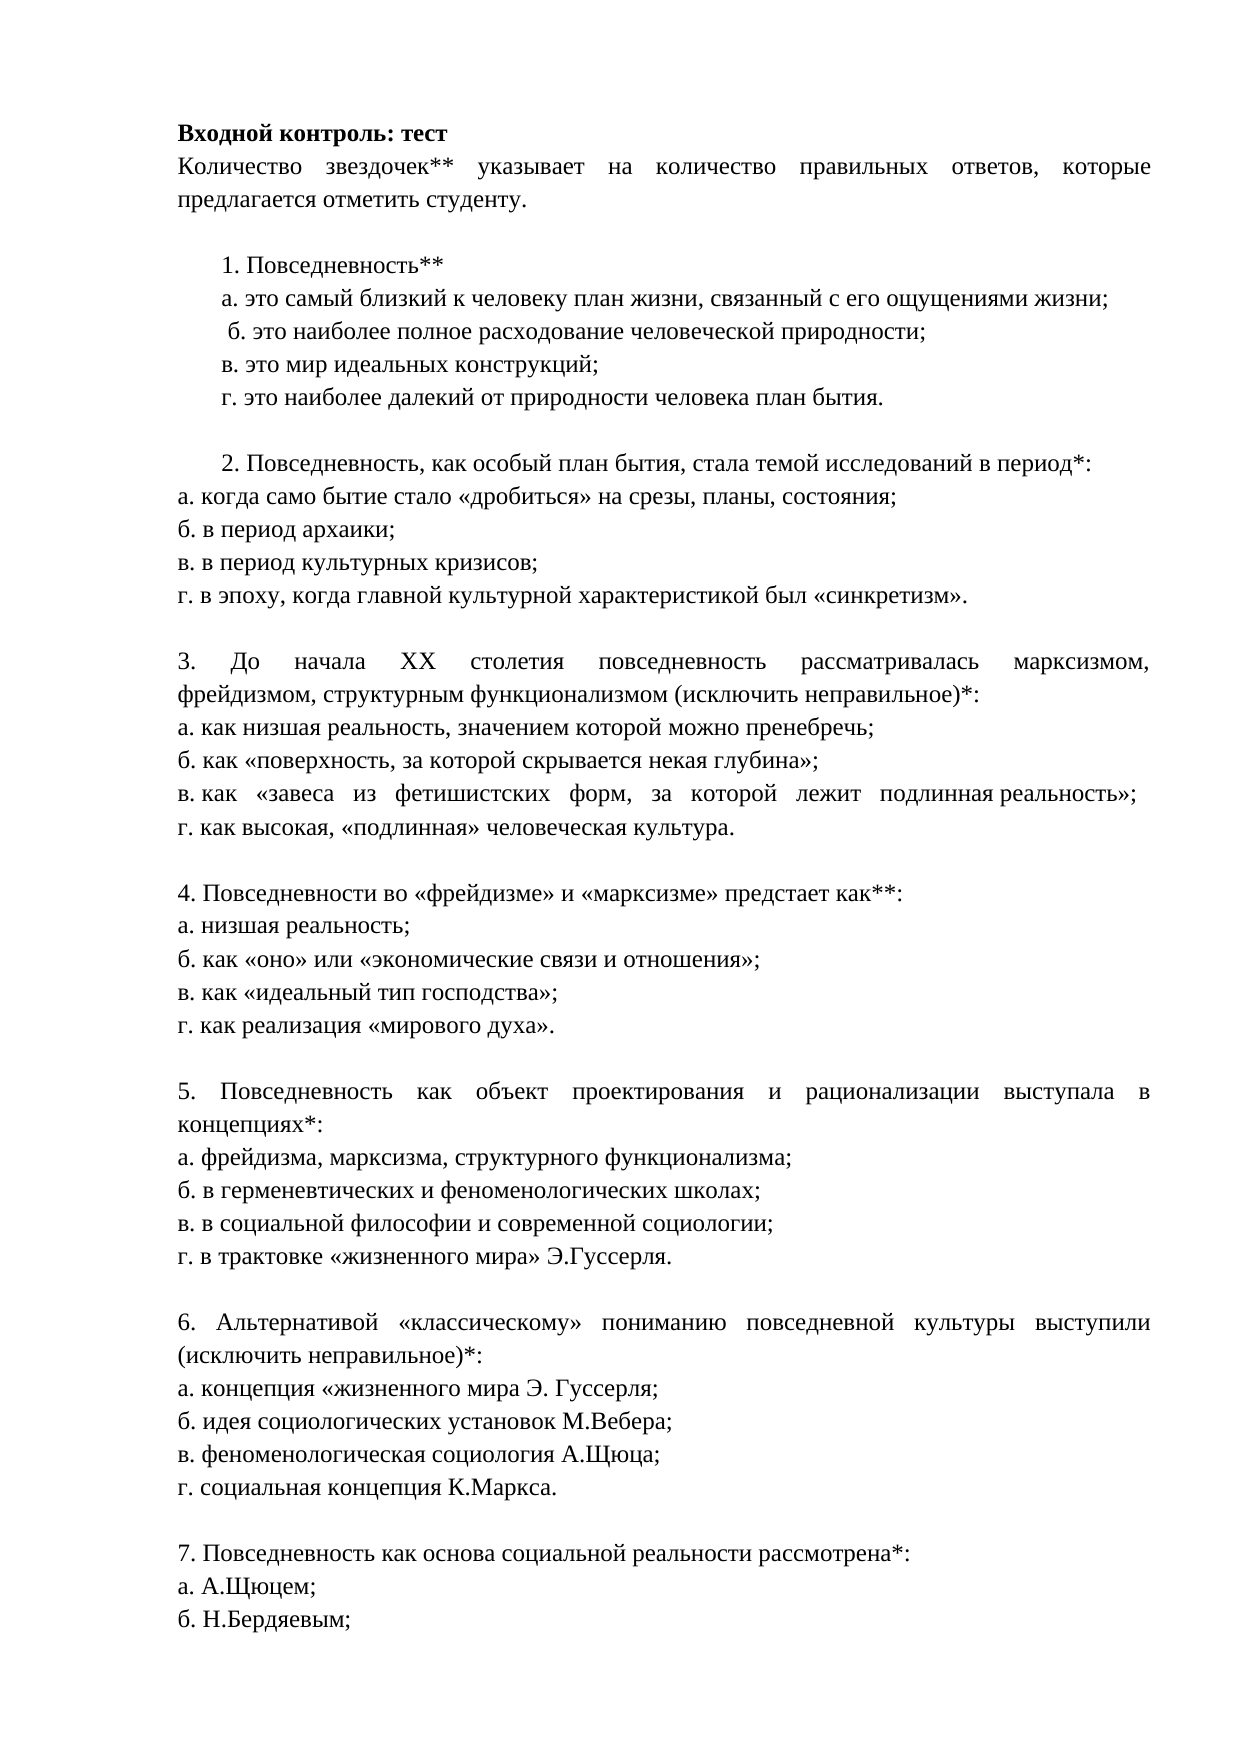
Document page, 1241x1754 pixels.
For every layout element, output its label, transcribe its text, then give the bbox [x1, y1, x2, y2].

text 3. До начала XX столетия повседневность рассматривалась марксизмом, фрейдизмом, структурным функционализмом (исключить неправильное)*: [177, 646, 1152, 708]
text г. это наиболее далекий от природности человека план бытия. [177, 382, 1152, 411]
text а. низшая реальность; [177, 911, 1152, 939]
text 5. Повседневность как объект проектирования и рационализации выступала в концепциях*: [177, 1076, 1152, 1137]
text а. когда само бытие стало «дробиться» на срезы, планы, состояния; [177, 481, 1152, 510]
text в. как «идеальный тип господства»; [177, 977, 1152, 1005]
text Количество звездочек** указывает на количество правильных ответов, которые предлагается отметить студенту. [177, 151, 1152, 213]
text б. Н.Бердяевым; [177, 1604, 1152, 1633]
text Входной контроль: тест [177, 118, 1152, 147]
text б. идея социологических установок М.Вебера; [177, 1406, 1152, 1435]
text а. концепция «жизненного мира Э. Гуссерля; [177, 1373, 1152, 1402]
text г. социальная концепция К.Маркса. [177, 1472, 1152, 1501]
text б. в период архаики; [177, 514, 1152, 543]
text а. это самый близкий к человеку план жизни, связанный с его ощущениями жизни; [177, 283, 1152, 312]
text 2. Повседневность, как особый план бытия, стала темой исследований в период*: [177, 448, 1152, 477]
text г. в эпоху, когда главной культурной характеристикой был «синкретизм». [177, 580, 1152, 609]
text в. как «завеса из фетишистских форм, за которой лежит подлинная реальность»; [177, 778, 1152, 807]
text а. А.Щюцем; [177, 1571, 1152, 1600]
text в. в социальной философии и современной социологии; [177, 1208, 1152, 1237]
text в. в период культурных кризисов; [177, 547, 1152, 576]
text 7. Повседневность как основа социальной реальности рассмотрена*: [177, 1538, 1152, 1567]
text 4. Повседневности во «фрейдизме» и «марксизме» предстает как**: [177, 878, 1152, 906]
text б. в герменевтических и феноменологических школах; [177, 1175, 1152, 1203]
text в. это мир идеальных конструкций; [177, 349, 1152, 378]
text 6. Альтернативой «классическому» пониманию повседневной культуры выступили (исключить неправильное)*: [177, 1307, 1152, 1369]
text а. фрейдизма, марксизма, структурного функционализма; [177, 1142, 1152, 1171]
text 1. Повседневность** [177, 250, 1152, 279]
text б. это наиболее полное расходование человеческой природности; [177, 316, 1152, 345]
text б. как «поверхность, за которой скрывается некая глубина»; [177, 746, 1152, 774]
text г. как реализация «мирового духа». [177, 1010, 1152, 1038]
text в. феноменологическая социология А.Щюца; [177, 1439, 1152, 1468]
text г. в трактовке «жизненного мира» Э.Гуссерля. [177, 1241, 1152, 1269]
text г. как высокая, «подлинная» человеческая культура. [177, 812, 1152, 840]
text а. как низшая реальность, значением которой можно пренебречь; [177, 712, 1152, 741]
text б. как «оно» или «экономические связи и отношения»; [177, 944, 1152, 972]
